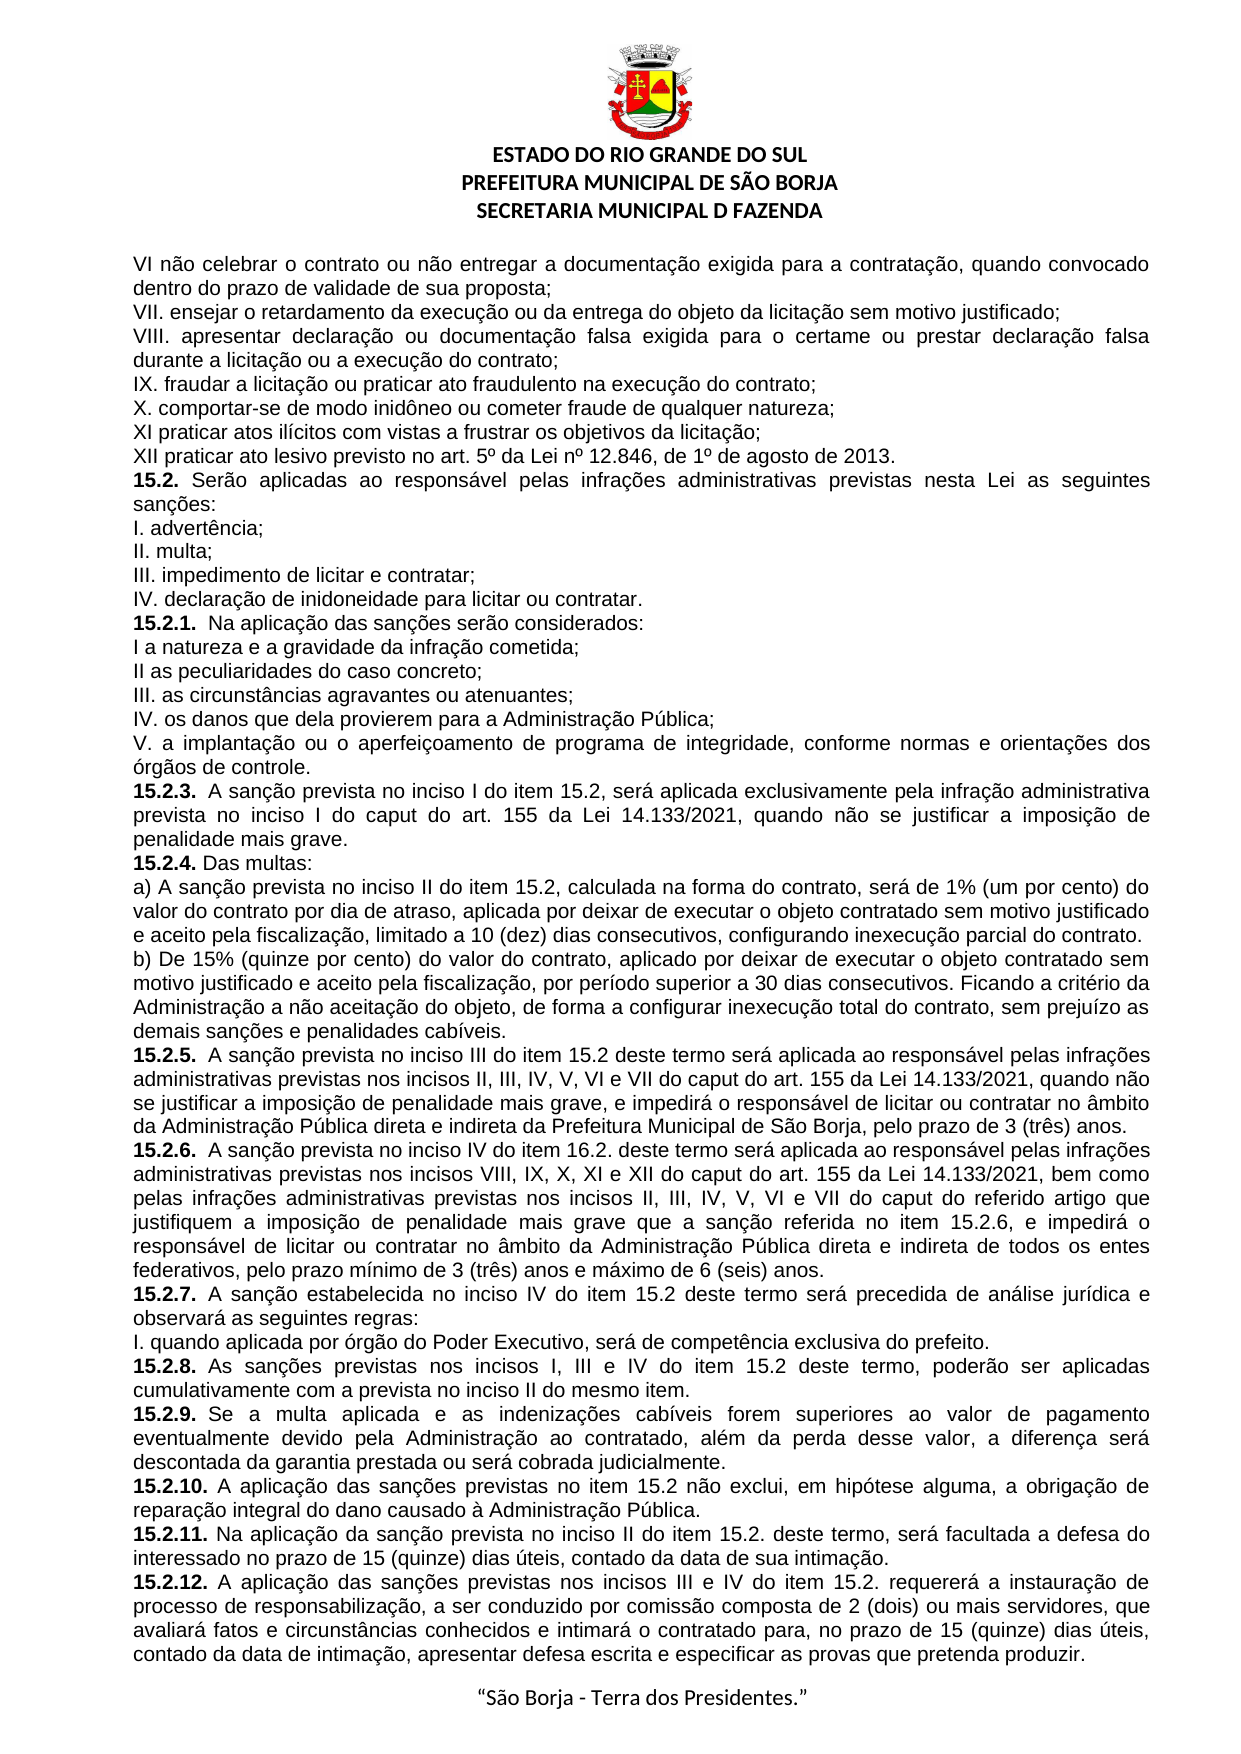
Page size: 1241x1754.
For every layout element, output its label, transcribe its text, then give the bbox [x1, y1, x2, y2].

text VII. ensejar o retardamento da execução ou da entrega do objeto da licitação sem motivo justificado; [133, 300, 1152, 324]
text 15.2.5. A sanção prevista no inciso III do item 15.2 deste termo será aplicada ao responsável pelas infrações administrativas previstas nos incisos II, III, IV, V, VI e VII do caput do art. 155 da Lei 14.133/2021, quando não se justificar a imposição de penalidade mais grave, e impedirá o responsável de licitar ou contratar no âmbito da Administração Pública direta e indireta da Prefeitura Municipal de São Borja, pelo prazo de 3 (três) anos. [133, 1042, 1152, 1138]
text XII praticar ato lesivo previsto no art. 5º da Lei nº 12.846, de 1º de agosto de 2013. [133, 443, 1152, 467]
text III. as circunstâncias agravantes ou atenuantes; [133, 683, 1152, 707]
text 15.2.10. A aplicação das sanções previstas no item 15.2 não exclui, em hipótese alguma, a obrigação de reparação integral do dano causado à Administração Pública. [133, 1474, 1152, 1522]
text VI não celebrar o contrato ou não entregar a documentação exigida para a contratação, quando convocado dentro do prazo de validade de sua proposta; [133, 252, 1152, 300]
text III. impedimento de licitar e contratar; [133, 563, 1152, 587]
text IV. os danos que dela provierem para a Administração Pública; [133, 707, 1152, 731]
text 15.2.7. A sanção estabelecida no inciso IV do item 15.2 deste termo será precedida de análise jurídica e observará as seguintes regras: [133, 1282, 1152, 1330]
text 15.2.11. Na aplicação da sanção prevista no inciso II do item 15.2. deste termo, será facultada a defesa do interessado no prazo de 15 (quinze) dias úteis, contado da data de sua intimação. [133, 1522, 1152, 1569]
text IV. declaração de inidoneidade para licitar ou contratar. [133, 587, 1152, 611]
text II. multa; [133, 539, 1152, 563]
text II as peculiaridades do caso concreto; [133, 659, 1152, 683]
text 15.2.12. A aplicação das sanções previstas nos incisos III e IV do item 15.2. requererá a instauração de processo de responsabilização, a ser conduzido por comissão composta de 2 (dois) ou mais servidores, que avaliará fatos e circunstâncias conhecidos e intimará o contratado para, no prazo de 15 (quinze) dias úteis, contado da data de intimação, apresentar defesa escrita e especificar as provas que pretenda produzir. [133, 1569, 1152, 1665]
text 15.2.6. A sanção prevista no inciso IV do item 16.2. deste termo será aplicada ao responsável pelas infrações administrativas previstas nos incisos VIII, IX, X, XI e XII do caput do art. 155 da Lei 14.133/2021, bem como pelas infrações administrativas previstas nos incisos II, III, IV, V, VI e VII do caput do referido artigo que justifiquem a imposição de penalidade mais grave que a sanção referida no item 15.2.6, e impedirá o responsável de licitar ou contratar no âmbito da Administração Pública direta e indireta de todos os entes federativos, pelo prazo mínimo de 3 (três) anos e máximo de 6 (seis) anos. [133, 1138, 1152, 1282]
text 15.2.3. A sanção prevista no inciso I do item 15.2, será aplicada exclusivamente pela infração administrativa prevista no inciso I do caput do art. 155 da Lei 14.133/2021, quando não se justificar a imposição de penalidade mais grave. [133, 779, 1152, 851]
text VIII. apresentar declaração ou documentação falsa exigida para o certame ou prestar declaração falsa durante a licitação ou a execução do contrato; [133, 324, 1152, 372]
text 15.2. Serão aplicadas ao responsável pelas infrações administrativas previstas nesta Lei as seguintes sanções: [133, 467, 1152, 515]
text I a natureza e a gravidade da infração cometida; [133, 635, 1152, 659]
text XI praticar atos ilícitos com vistas a frustrar os objetivos da licitação; [133, 419, 1152, 443]
text a) A sanção prevista no inciso II do item 15.2, calculada na forma do contrato, será de 1% (um por cento) do valor do contrato por dia de atraso, aplicada por deixar de executar o objeto contratado sem motivo justificado e aceito pela fiscalização, limitado a 10 (dez) dias consecutivos, configurando inexecução parcial do contrato. [133, 875, 1152, 947]
picture [607, 44, 693, 140]
text I. advertência; [133, 515, 1152, 539]
text 15.2.1. Na aplicação das sanções serão considerados: [133, 611, 1152, 635]
text IX. fraudar a licitação ou praticar ato fraudulento na execução do contrato; [133, 372, 1152, 396]
text I. quando aplicada por órgão do Poder Executivo, será de competência exclusiva do prefeito. [133, 1330, 1152, 1354]
text V. a implantação ou o aperfeiçoamento de programa de integridade, conforme normas e orientações dos órgãos de controle. [133, 731, 1152, 779]
text 15.2.9. Se a multa aplicada e as indenizações cabíveis forem superiores ao valor de pagamento eventualmente devido pela Administração ao contratado, além da perda desse valor, a diferença será descontada da garantia prestada ou será cobrada judicialmente. [133, 1402, 1152, 1474]
text b) De 15% (quinze por cento) do valor do contrato, aplicado por deixar de executar o objeto contratado sem motivo justificado e aceito pela fiscalização, por período superior a 30 dias consecutivos. Ficando a critério da Administração a não aceitação do objeto, de forma a configurar inexecução total do contrato, sem prejuízo as demais sanções e penalidades cabíveis. [133, 947, 1152, 1042]
text X. comportar-se de modo inidôneo ou cometer fraude de qualquer natureza; [133, 396, 1152, 419]
text 15.2.4. Das multas: [133, 851, 1152, 875]
text 15.2.8. As sanções previstas nos incisos I, III e IV do item 15.2 deste termo, poderão ser aplicadas cumulativamente com a prevista no inciso II do mesmo item. [133, 1354, 1152, 1402]
